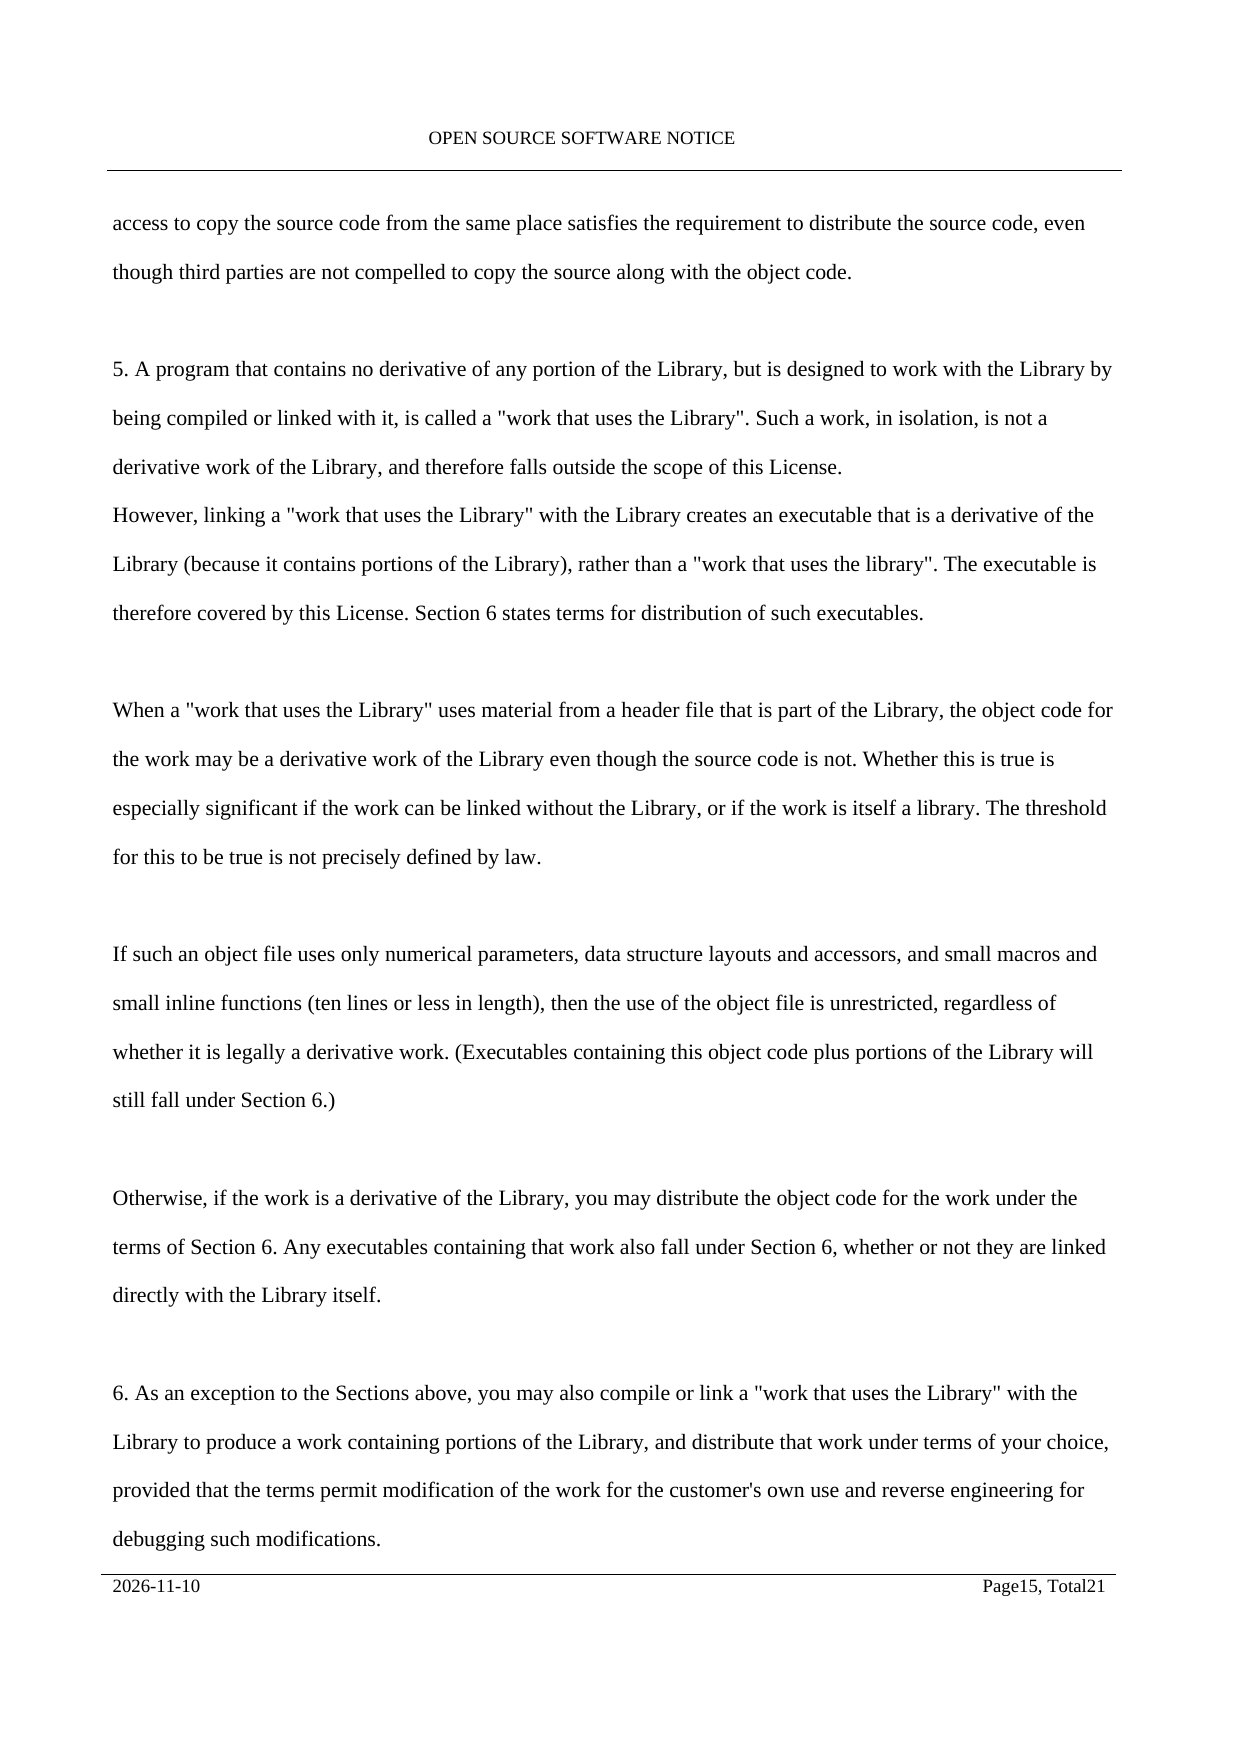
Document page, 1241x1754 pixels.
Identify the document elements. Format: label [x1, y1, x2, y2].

text [112, 206, 1128, 1555]
